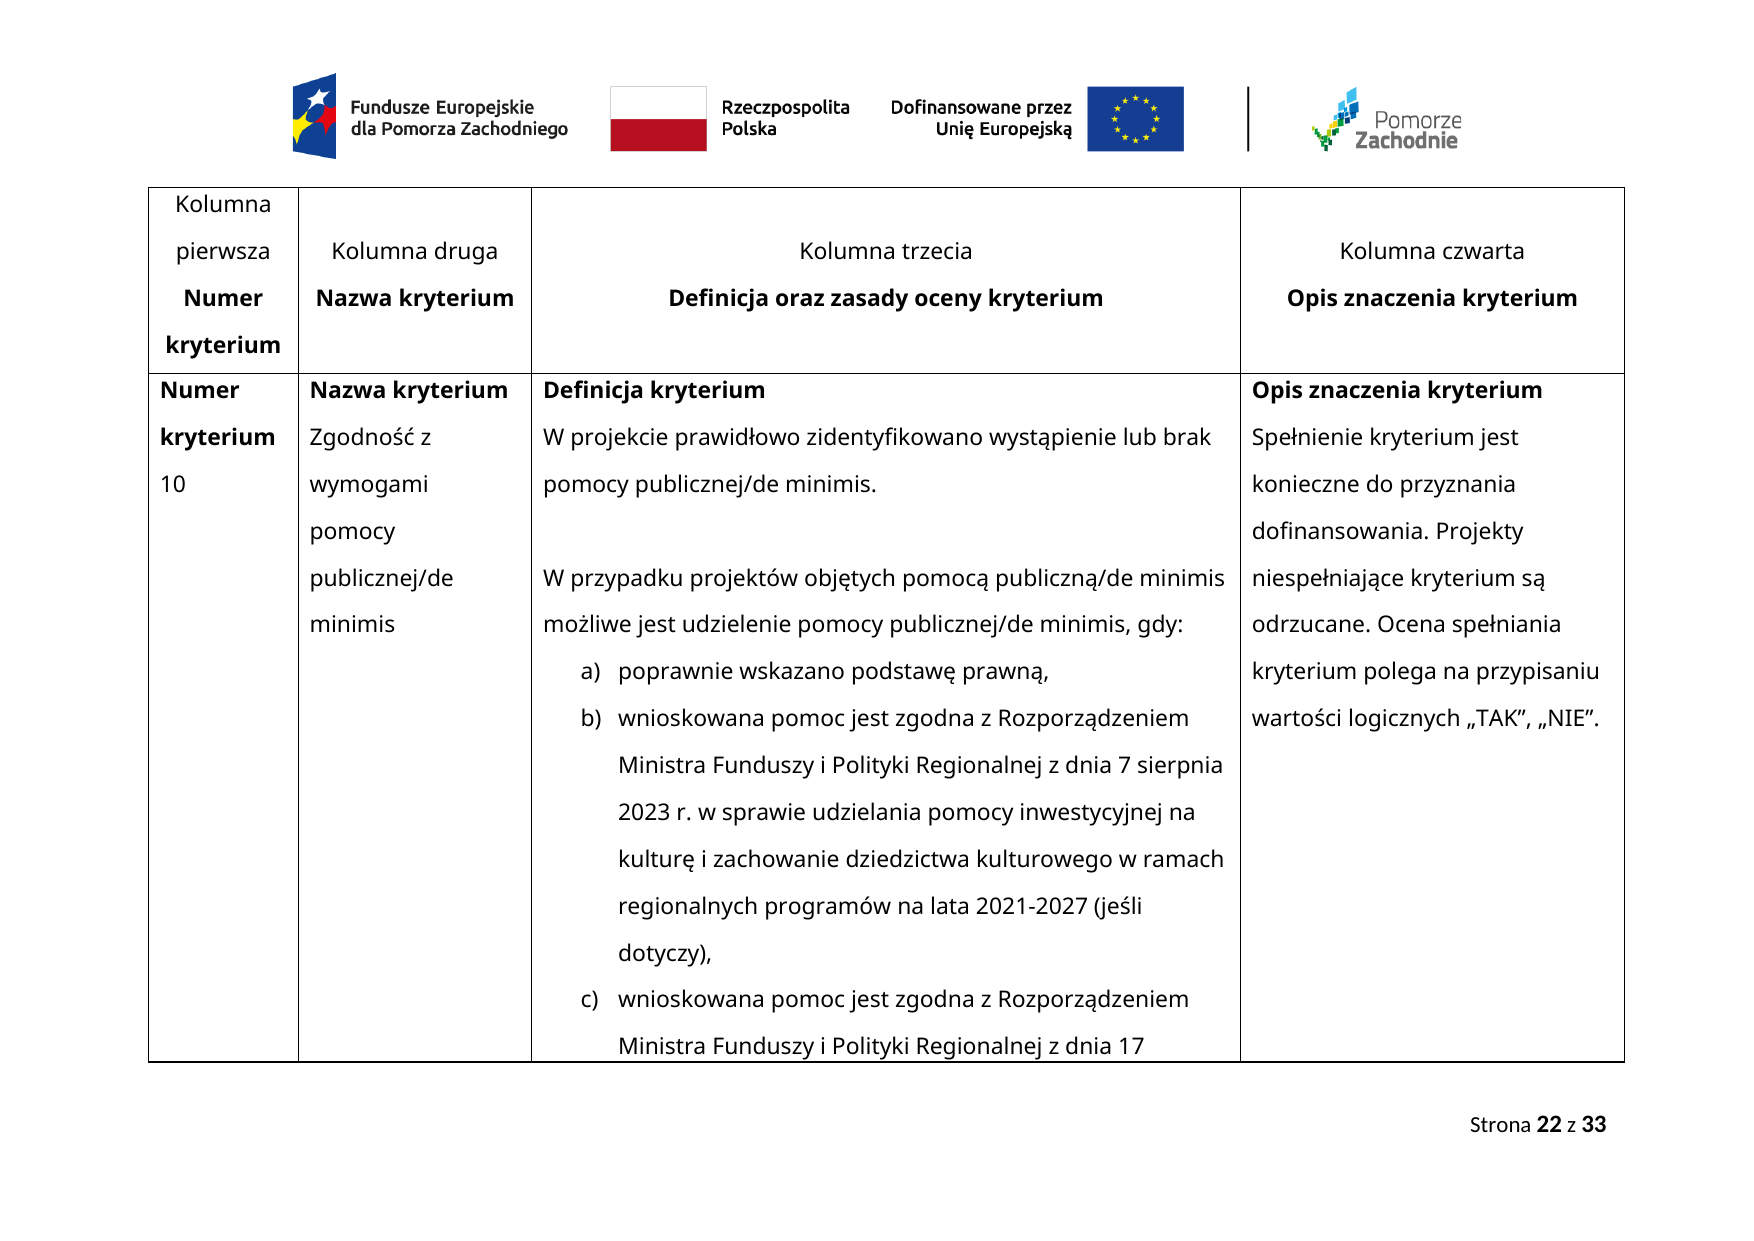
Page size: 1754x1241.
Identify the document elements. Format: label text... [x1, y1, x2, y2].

table_header Kolumna druga Nazwa kryterium [299, 188, 531, 373]
picture [292, 73, 1462, 159]
table_cell Nazwa kryterium Zgodność z wymogami pomocy publicznej/de minimis [299, 374, 531, 1061]
table_header Kolumna trzecia Definicja oraz zasady oceny kryterium [532, 188, 1240, 373]
table_cell Definicja kryterium W projekcie prawidłowo zidentyfikowano wystąpienie lub brak pomocy publicznej/de minimis. W przypadku projektów objętych pomocą publiczną/de minimis możliwe jest udzielenie pomocy publicznej/de minimis, gdy: poprawnie wskazano podstawę prawną, wnioskowana pomoc jest zgodna z Rozporządzeniem Ministra Funduszy i Polityki Regionalnej z dnia 7 sierpnia 2023 r. w sprawie udzielania pomocy inwestycyjnej na kulturę i zachowanie dziedzictwa kulturowego w ramach regionalnych programów na lata 2021-2027 (jeśli dotyczy), wnioskowana pomoc jest zgodna z Rozporządzeniem Ministra Funduszy i Polityki Regionalnej z dnia 17 kwietnia 2024 r. w sprawie udzielania pomocy de minimis w ramach regionalnych programów na lata 2021-2027 (jeśli dotyczy). W przypadku kiedy wnioskodawca deklaruje, że w projekcie nie występuje pomoc publiczna, weryfikowane jest, czy wsparcie rzeczywiście nie nosi znamion pomocy publicznej (w oparciu o przesłanki występowania pomocy publicznej zawarte w art. 107 TFUE). Zasady oceny Kryterium uznaje się za spełnione (otrzyma ocenę „TAK”): w przypadku gdy wnioskodawca ubiega się o pomoc publiczną/de minimis - jeśli projekt jest zgodny z przepisami o pomocy publicznej/de minimis, tj. wszystkie poniższe warunki są spełnione: wnioskodawca jest uprawniony do otrzymania pomocy na podstawie przepisów dotyczących pomocy publicznej/de minimis, projekt nie dotyczy sektorów wyłączonych z możliwości otrzymania wsparcia wskazanych w odpowiednim rozporządzeniu pomocowym, w prawidłowy sposób dokonano obliczeń całkowitego wkładu publicznego, w tym kumulację pomocy, wnioskowana pomoc jest zgodna z limitami intensywności wynikającymi z odpowiedniego rozporządzenia pomocowego, w przypadku gdy wnioskodawca nie ubiega się o pomoc publiczną/de minimis – jeśli prawidłowo uzasadnił brak wystąpienia pomocy publicznej lub wykazał, że prowadzona działalność będzie działalnością pomocniczą* i określił wskaźnik monitorowania oraz całkowitą roczną wydajność. Kryterium uznaje się za niespełnione (otrzyma ocenę „NIE”), jeżeli przynajmniej jeden z ww. warunków (o ile dotyczy) nie jest spełniony. *Działalność pomocnicza to działalność gospodarcza, która jest ściśle powiązana z eksploatacją infrastruktury oraz podstawową działalnością o charakterze niegospodarczym. W przypadku uzyskania przez beneficjenta dofinansowania na zbudowanie/stworzenie infrastruktury, która będzie wykorzystywana niemal wyłącznie do prowadzenia działalności niegospodarczej oraz działalności pomocniczej – udzielone wsparcie podlega wyłączeniu spod reżimu pomocy publicznej. Działalność pomocnicza musi mieć ograniczony charakter w odniesieniu do wydajności infrastruktury, tj. (zgodnie ze stanowiskiem Komisji Europejskiej) nie może przekraczać w stosunku rocznym 20% całkowitej rocznej wydajności infrastruktury. [532, 374, 1240, 1061]
table_header Kolumna pierwsza Numer kryterium [149, 188, 298, 373]
table_header Kolumna czwarta Opis znaczenia kryterium [1241, 188, 1624, 373]
table_cell Opis znaczenia kryterium Spełnienie kryterium jest konieczne do przyznania dofinansowania. Projekty niespełniające kryterium są odrzucane. Ocena spełniania kryterium polega na przypisaniu wartości logicznych „TAK”, „NIE”. [1241, 374, 1624, 1061]
table_cell Numer kryterium 10 [149, 374, 298, 1061]
